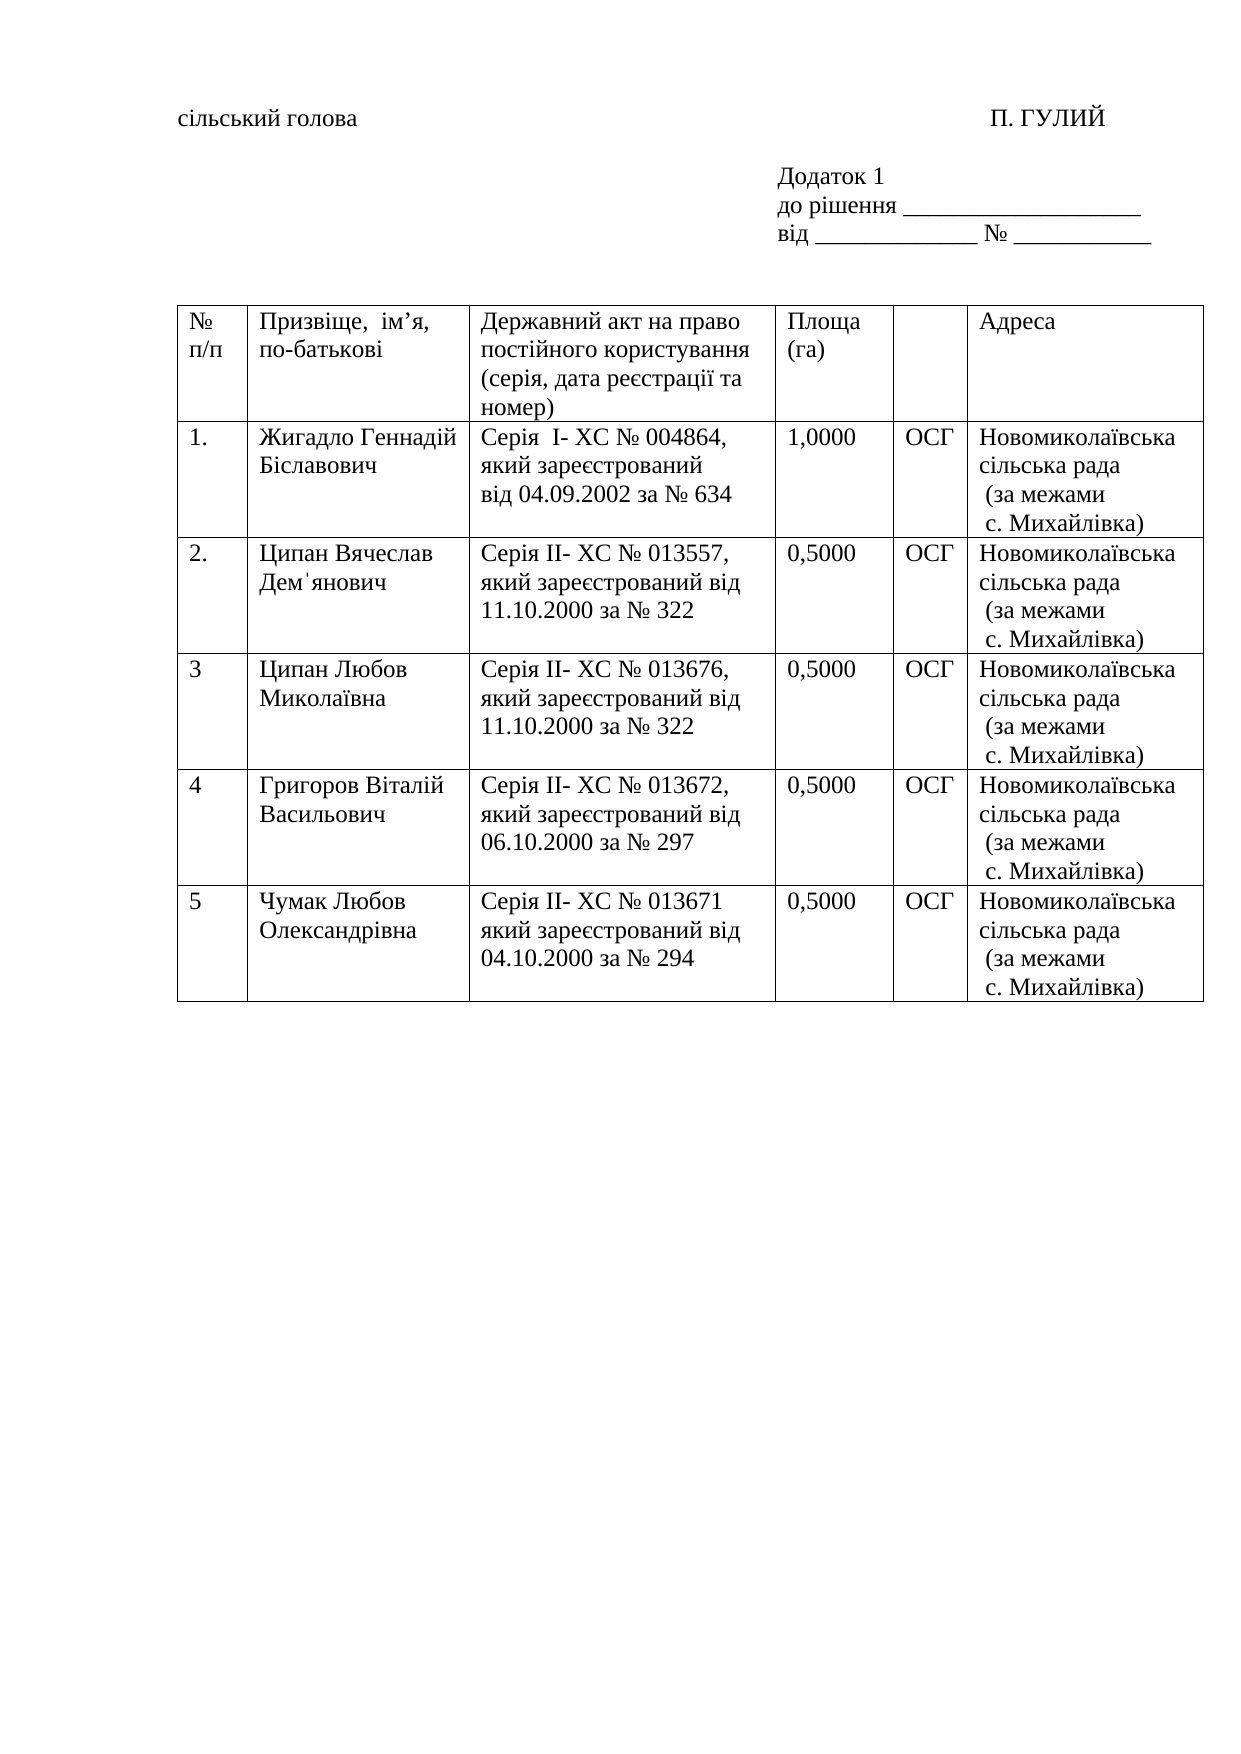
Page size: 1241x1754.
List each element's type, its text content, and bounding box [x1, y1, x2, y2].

table_header [894, 306, 967, 421]
text Додаток 1 [177, 161, 1181, 190]
table_cell ОСГ [894, 538, 967, 653]
table_cell Жигадло Геннадій Біславович [248, 422, 469, 537]
table_cell Серія ІІ- ХС № 013557, який зареєстрований від 11.10.2000 за № 322 [470, 538, 775, 653]
table_cell Григоров Віталій Васильович [248, 770, 469, 885]
table_cell ОСГ [894, 770, 967, 885]
table_cell 1,0000 [776, 422, 893, 537]
table_cell 3 [178, 654, 247, 769]
table_cell Новомиколаївська сільська рада (за межами с. Михайлівка) [968, 422, 1203, 537]
table_cell Новомиколаївська сільська рада (за межами с. Михайлівка) [968, 770, 1203, 885]
table_cell 2. [178, 538, 247, 653]
text від _____________ № ___________ [177, 218, 1181, 247]
table_cell 0,5000 [776, 654, 893, 769]
table_cell ОСГ [894, 422, 967, 537]
table_cell Серія ІІ- ХС № 013672, який зареєстрований від 06.10.2000 за № 297 [470, 770, 775, 885]
table_cell 1. [178, 422, 247, 537]
table_cell Серія ІІ- ХС № 013676, який зареєстрований від 11.10.2000 за № 322 [470, 654, 775, 769]
table_cell Ципан Любов Миколаївна [248, 654, 469, 769]
table_header Адреса [968, 306, 1203, 421]
text сільський голова П. ГУЛИЙ [177, 103, 1181, 132]
table_cell 0,5000 [776, 886, 893, 1001]
table_header Призвіще, ім’я, по-батькові [248, 306, 469, 421]
table_cell 0,5000 [776, 770, 893, 885]
table_cell ОСГ [894, 886, 967, 1001]
table_header Площа (га) [776, 306, 893, 421]
table_cell Серія І- ХС № 004864, який зареєстрований від 04.09.2002 за № 634 [470, 422, 775, 537]
table_cell 4 [178, 770, 247, 885]
table_cell Новомиколаївська сільська рада (за межами с. Михайлівка) [968, 886, 1203, 1001]
table_header № п/п [178, 306, 247, 421]
table_cell Новомиколаївська сільська рада (за межами с. Михайлівка) [968, 538, 1203, 653]
table_cell Новомиколаївська сільська рада (за межами с. Михайлівка) [968, 654, 1203, 769]
table_cell 0,5000 [776, 538, 893, 653]
table_cell Чумак Любов Олександрівна [248, 886, 469, 1001]
table_cell ОСГ [894, 654, 967, 769]
table_header Державний акт на право постійного користування (серія, дата реєстрації та номер) [470, 306, 775, 421]
text до рішення ___________________ [177, 190, 1181, 218]
table_cell Серія ІІ- ХС № 013671 який зареєстрований від 04.10.2000 за № 294 [470, 886, 775, 1001]
table_cell Ципан Вячеслав Демˈянович [248, 538, 469, 653]
table_cell 5 [178, 886, 247, 1001]
